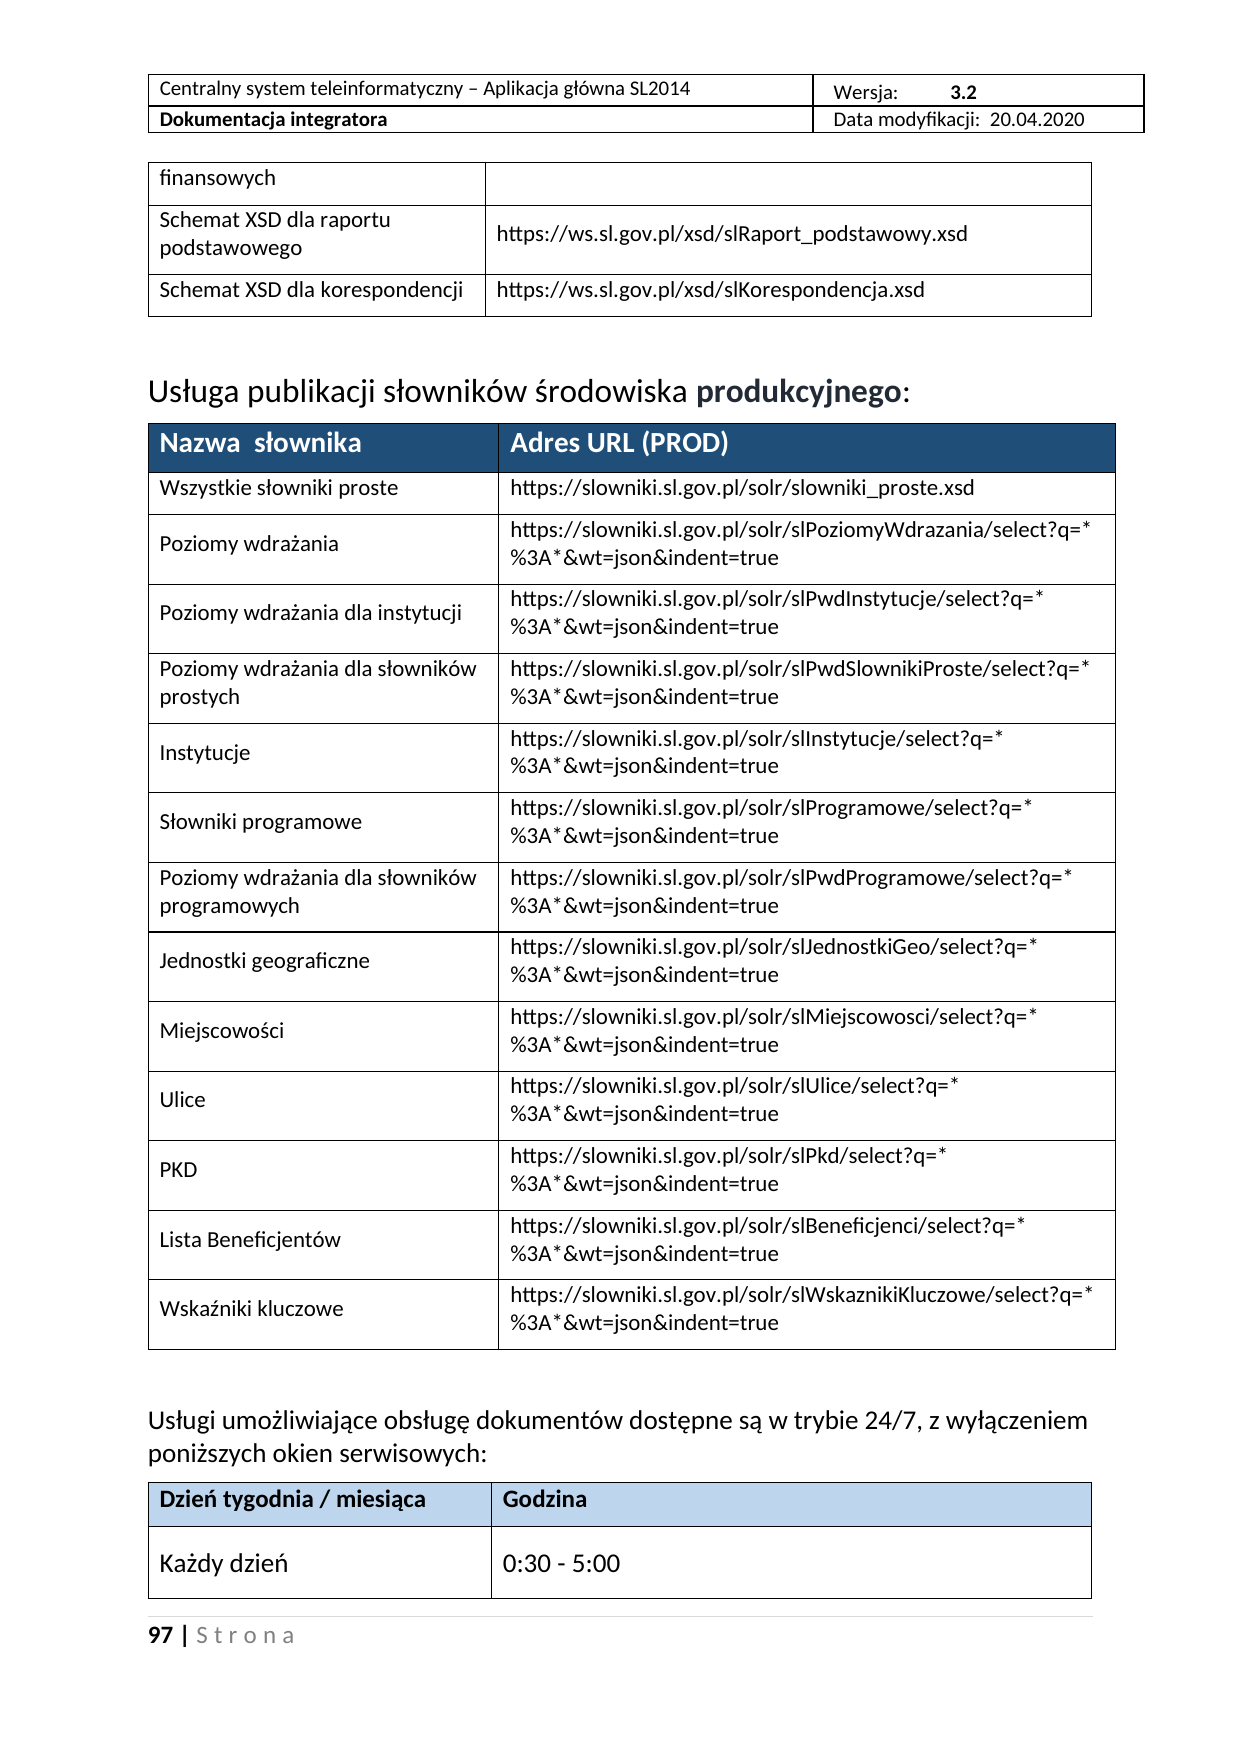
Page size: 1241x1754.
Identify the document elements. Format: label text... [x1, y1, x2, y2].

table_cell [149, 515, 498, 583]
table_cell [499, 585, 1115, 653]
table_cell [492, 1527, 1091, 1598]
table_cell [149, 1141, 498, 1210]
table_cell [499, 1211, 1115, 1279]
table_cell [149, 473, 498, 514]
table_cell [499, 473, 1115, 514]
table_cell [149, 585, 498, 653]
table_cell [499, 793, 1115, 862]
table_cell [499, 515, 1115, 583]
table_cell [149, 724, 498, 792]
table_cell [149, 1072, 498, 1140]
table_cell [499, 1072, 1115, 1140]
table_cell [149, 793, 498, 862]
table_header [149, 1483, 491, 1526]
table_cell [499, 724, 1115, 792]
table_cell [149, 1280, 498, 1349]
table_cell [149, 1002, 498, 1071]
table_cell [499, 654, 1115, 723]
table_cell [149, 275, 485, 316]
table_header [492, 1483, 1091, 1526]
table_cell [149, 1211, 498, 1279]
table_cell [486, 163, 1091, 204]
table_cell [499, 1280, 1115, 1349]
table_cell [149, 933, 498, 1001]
text Usługi umożliwiające obsługę dokumentów dostępne są w trybie 24/7, z wyłączeniem poniższych okien serwisowych: [148, 1403, 1093, 1469]
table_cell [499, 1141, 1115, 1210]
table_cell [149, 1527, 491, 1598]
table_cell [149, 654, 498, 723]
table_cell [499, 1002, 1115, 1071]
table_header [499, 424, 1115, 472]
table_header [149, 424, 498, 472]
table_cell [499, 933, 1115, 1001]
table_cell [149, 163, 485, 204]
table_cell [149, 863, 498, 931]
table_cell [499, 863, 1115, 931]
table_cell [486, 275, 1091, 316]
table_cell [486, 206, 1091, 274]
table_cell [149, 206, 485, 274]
text Usługa publikacji słowników środowiska produkcyjnego: [148, 370, 1093, 411]
